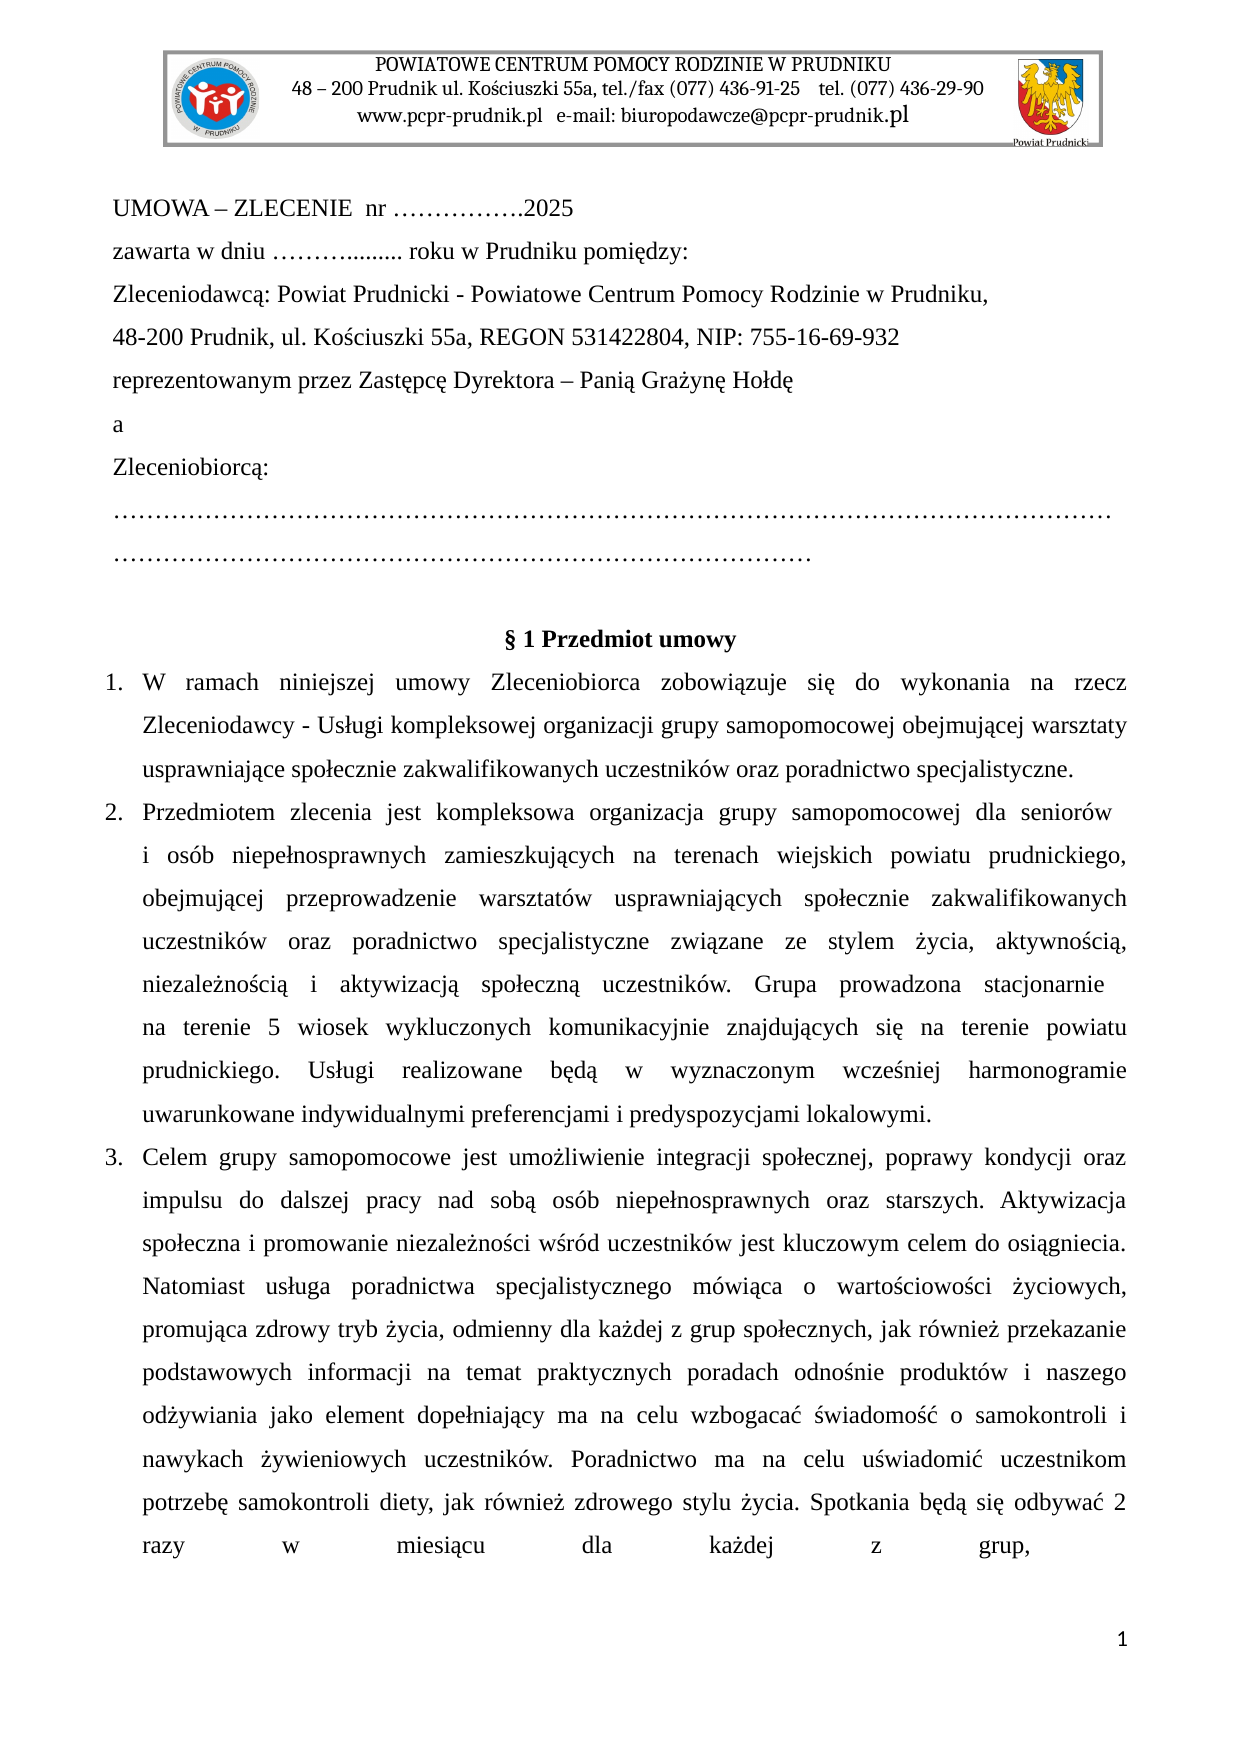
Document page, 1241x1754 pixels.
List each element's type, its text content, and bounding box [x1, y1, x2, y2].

list reprezentowanym przez Zastępcę Dyrektora – Panią Grażynę Hołdę [112, 366, 1128, 394]
list § 1 Przedmiot umowy [112, 624, 1128, 653]
list UMOWA – ZLECENIE nr …………….2025 [112, 193, 1128, 222]
list a [112, 409, 1128, 437]
list 48-200 Prudnik, ul. Kościuszki 55a, REGON 531422804, NIP: 755-16-69-932 [112, 322, 1128, 351]
picture [1013, 59, 1089, 146]
list Zleceniobiorcą:…………………………………………………………………………………………………………………………………………………………………………………… [112, 452, 1128, 567]
list W ramach niniejszej umowy Zleceniobiorca zobowiązuje się do wykonania na rzecz Zleceniodawcy - Usługi kompleksowej organizacji grupy samopomocowej obejmującej warsztaty usprawniające społecznie zakwalifikowanych uczestników oraz poradnictwo specjalistyczne. [104, 667, 1128, 782]
list zawarta w dniu ………......... roku w Prudniku pomiędzy: [112, 236, 1128, 265]
list Przedmiotem zlecenia jest kompleksowa organizacja grupy samopomocowej dla seniorów i osób niepełnosprawnych zamieszkujących na terenach wiejskich powiatu prudnickiego, obejmującej przeprowadzenie warsztatów usprawniających społecznie zakwalifikowanych uczestników oraz poradnictwo specjalistyczne związane ze stylem życia, aktywnością, niezależnością i aktywizacją społeczną uczestników. Grupa prowadzona stacjonarnie na terenie 5 wiosek wykluczonych komunikacyjnie znajdujących się na terenie powiatu prudnickiego. Usługi realizowane będą w wyznaczonym wcześniej harmonogramie uwarunkowane indywidualnymi preferencjami i predyspozycjami lokalowymi. [104, 797, 1128, 1127]
picture [171, 58, 260, 139]
list Zleceniodawcą: Powiat Prudnicki - Powiatowe Centrum Pomocy Rodzinie w Prudniku, [112, 279, 1128, 308]
